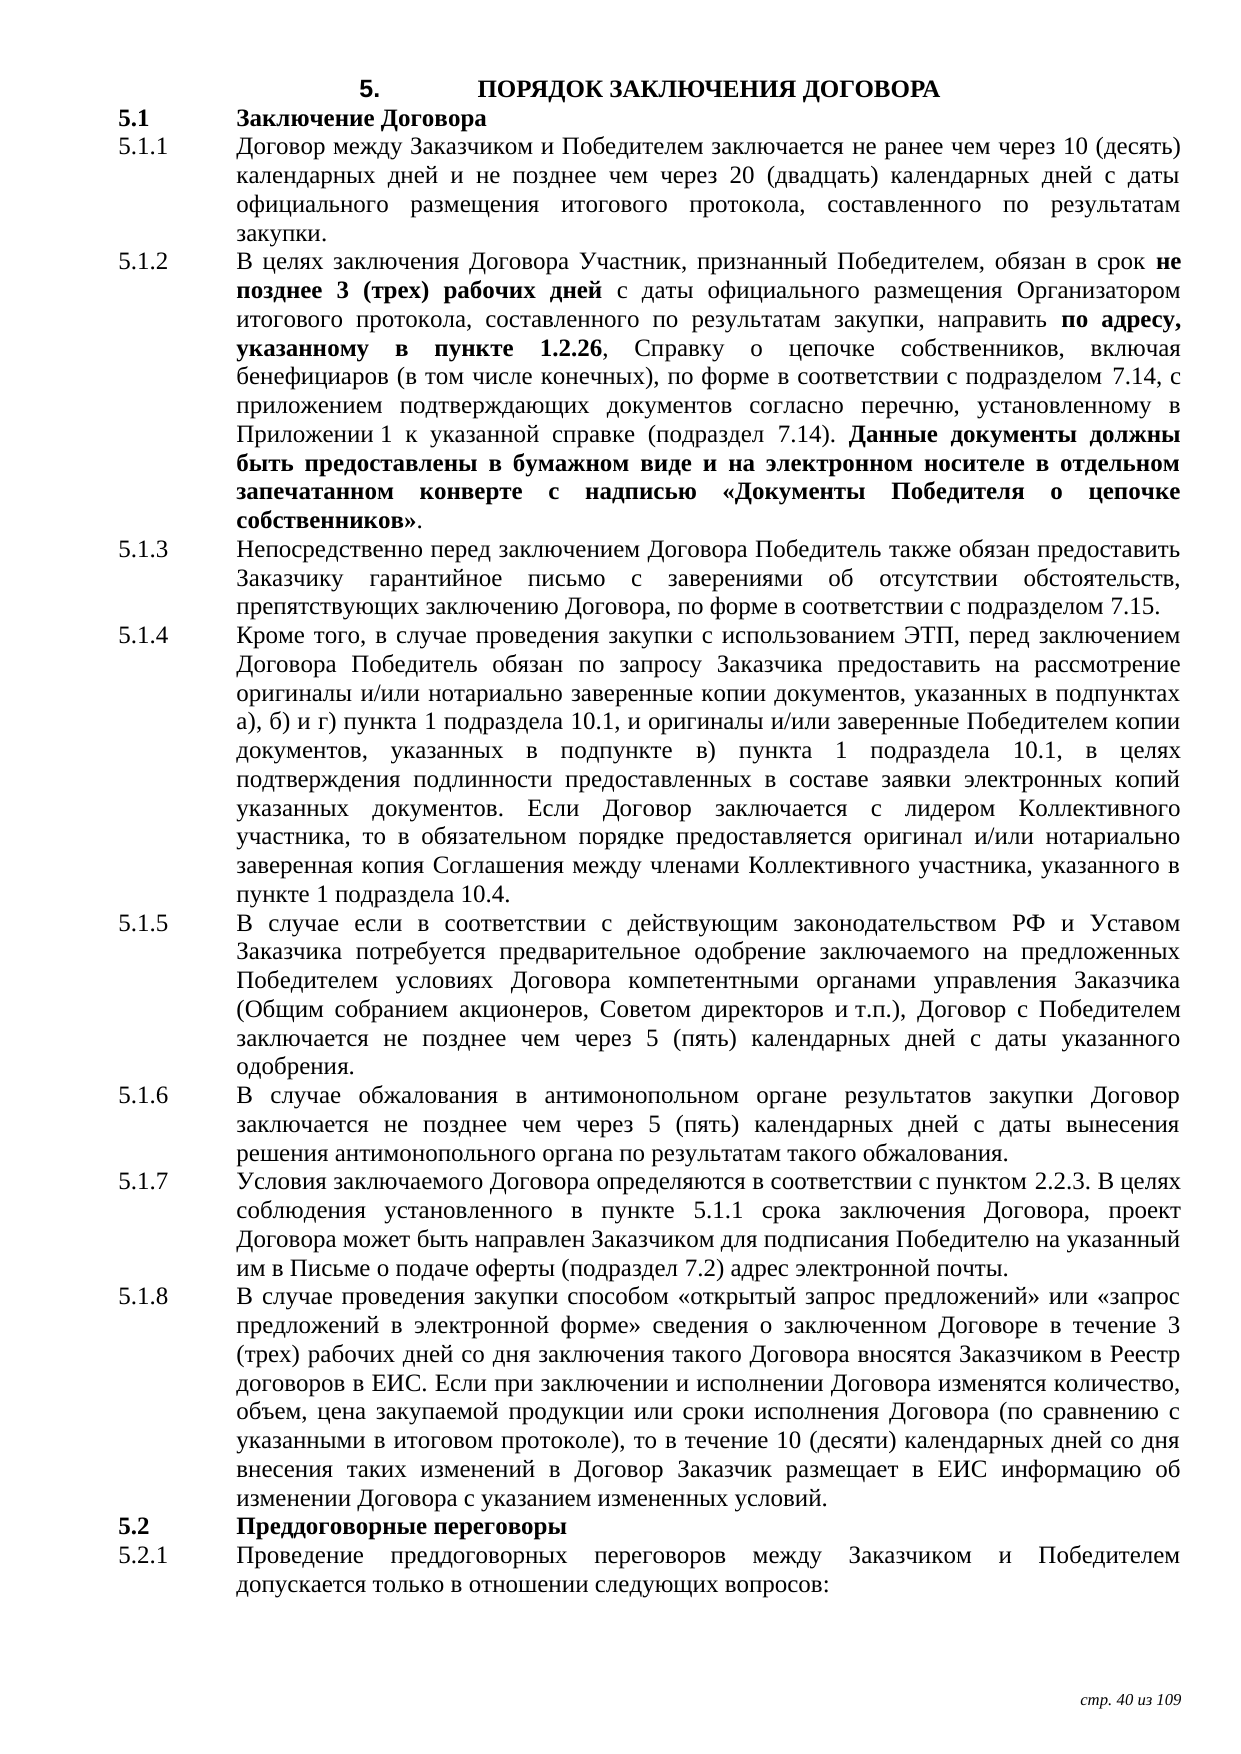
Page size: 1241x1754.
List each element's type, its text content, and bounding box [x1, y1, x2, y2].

subtitle Преддоговорные переговоры [118, 1511, 1181, 1540]
subtitle Заключение Договора [118, 103, 1181, 131]
text В случае обжалования в антимонопольном органе результатов закупки Договор заключается не позднее чем через 5 (пять) календарных дней с даты вынесения решения антимонопольного органа по результатам такого обжалования. [118, 1080, 1181, 1166]
text В целях заключения Договора Участник, признанный Победителем, обязан в срок не позднее 3 (трех) рабочих дней с даты официального размещения Организатором итогового протокола, составленного по результатам закупки, направить по адресу, указанному в пункте 1.2.26, Справку о цепочке собственников, включая бенефициаров (в том числе конечных), по форме в соответствии с подразделом 7.14, с приложением подтверждающих документов согласно перечню, установленному в Приложении 1 к указанной справке (подраздел 7.14). Данные документы должны быть предоставлены в бумажном виде и на электронном носителе в отдельном запечатанном конверте с надписью «Документы Победителя о цепочке собственников». [118, 246, 1181, 534]
subtitle ПОРЯДОК ЗАКЛЮЧЕНИЯ ДОГОВОРА [118, 74, 1181, 103]
text Проведение преддоговорных переговоров между Заказчиком и Победителем допускается только в отношении следующих вопросов: [118, 1540, 1181, 1598]
text Условия заключаемого Договора определяются в соответствии с пунктом 2.2.3. В целях соблюдения установленного в пункте 5.1.1 срока заключения Договора, проект Договора может быть направлен Заказчиком для подписания Победителю на указанный им в Письме о подаче оферты (подраздел 7.2) адрес электронной почты. [118, 1166, 1181, 1281]
text Договор между Заказчиком и Победителем заключается не ранее чем через 10 (десять) календарных дней и не позднее чем через 20 (двадцать) календарных дней с даты официального размещения итогового протокола, составленного по результатам закупки. [118, 131, 1181, 246]
text Кроме того, в случае проведения закупки с использованием ЭТП, перед заключением Договора Победитель обязан по запросу Заказчика предоставить на рассмотрение оригиналы и/или нотариально заверенные копии документов, указанных в подпунктах а), б) и г) пункта 1 подраздела 10.1, и оригиналы и/или заверенные Победителем копии документов, указанных в подпункте в) пункта 1 подраздела 10.1, в целях подтверждения подлинности предоставленных в составе заявки электронных копий указанных документов. Если Договор заключается с лидером Коллективного участника, то в обязательном порядке предоставляется оригинал и/или нотариально заверенная копия Соглашения между членами Коллективного участника, указанного в пункте 1 подраздела 10.4. [118, 620, 1181, 908]
text В случае если в соответствии с действующим законодательством РФ и Уставом Заказчика потребуется предварительное одобрение заключаемого на предложенных Победителем условиях Договора компетентными органами управления Заказчика (Общим собранием акционеров, Советом директоров и т.п.), Договор с Победителем заключается не позднее чем через 5 (пять) календарных дней с даты указанного одобрения. [118, 908, 1181, 1080]
text Непосредственно перед заключением Договора Победитель также обязан предоставить Заказчику гарантийное письмо с заверениями об отсутствии обстоятельств, препятствующих заключению Договора, по форме в соответствии с подразделом 7.15. [118, 534, 1181, 620]
text В случае проведения закупки способом «открытый запрос предложений» или «запрос предложений в электронной форме» сведения о заключенном Договоре в течение 3 (трех) рабочих дней со дня заключения такого Договора вносятся Заказчиком в Реестр договоров в ЕИС. Если при заключении и исполнении Договора изменятся количество, объем, цена закупаемой продукции или сроки исполнения Договора (по сравнению с указанными в итоговом протоколе), то в течение 10 (десяти) календарных дней со дня внесения таких изменений в Договор Заказчик размещает в ЕИС информацию об изменении Договора с указанием измененных условий. [118, 1281, 1181, 1511]
